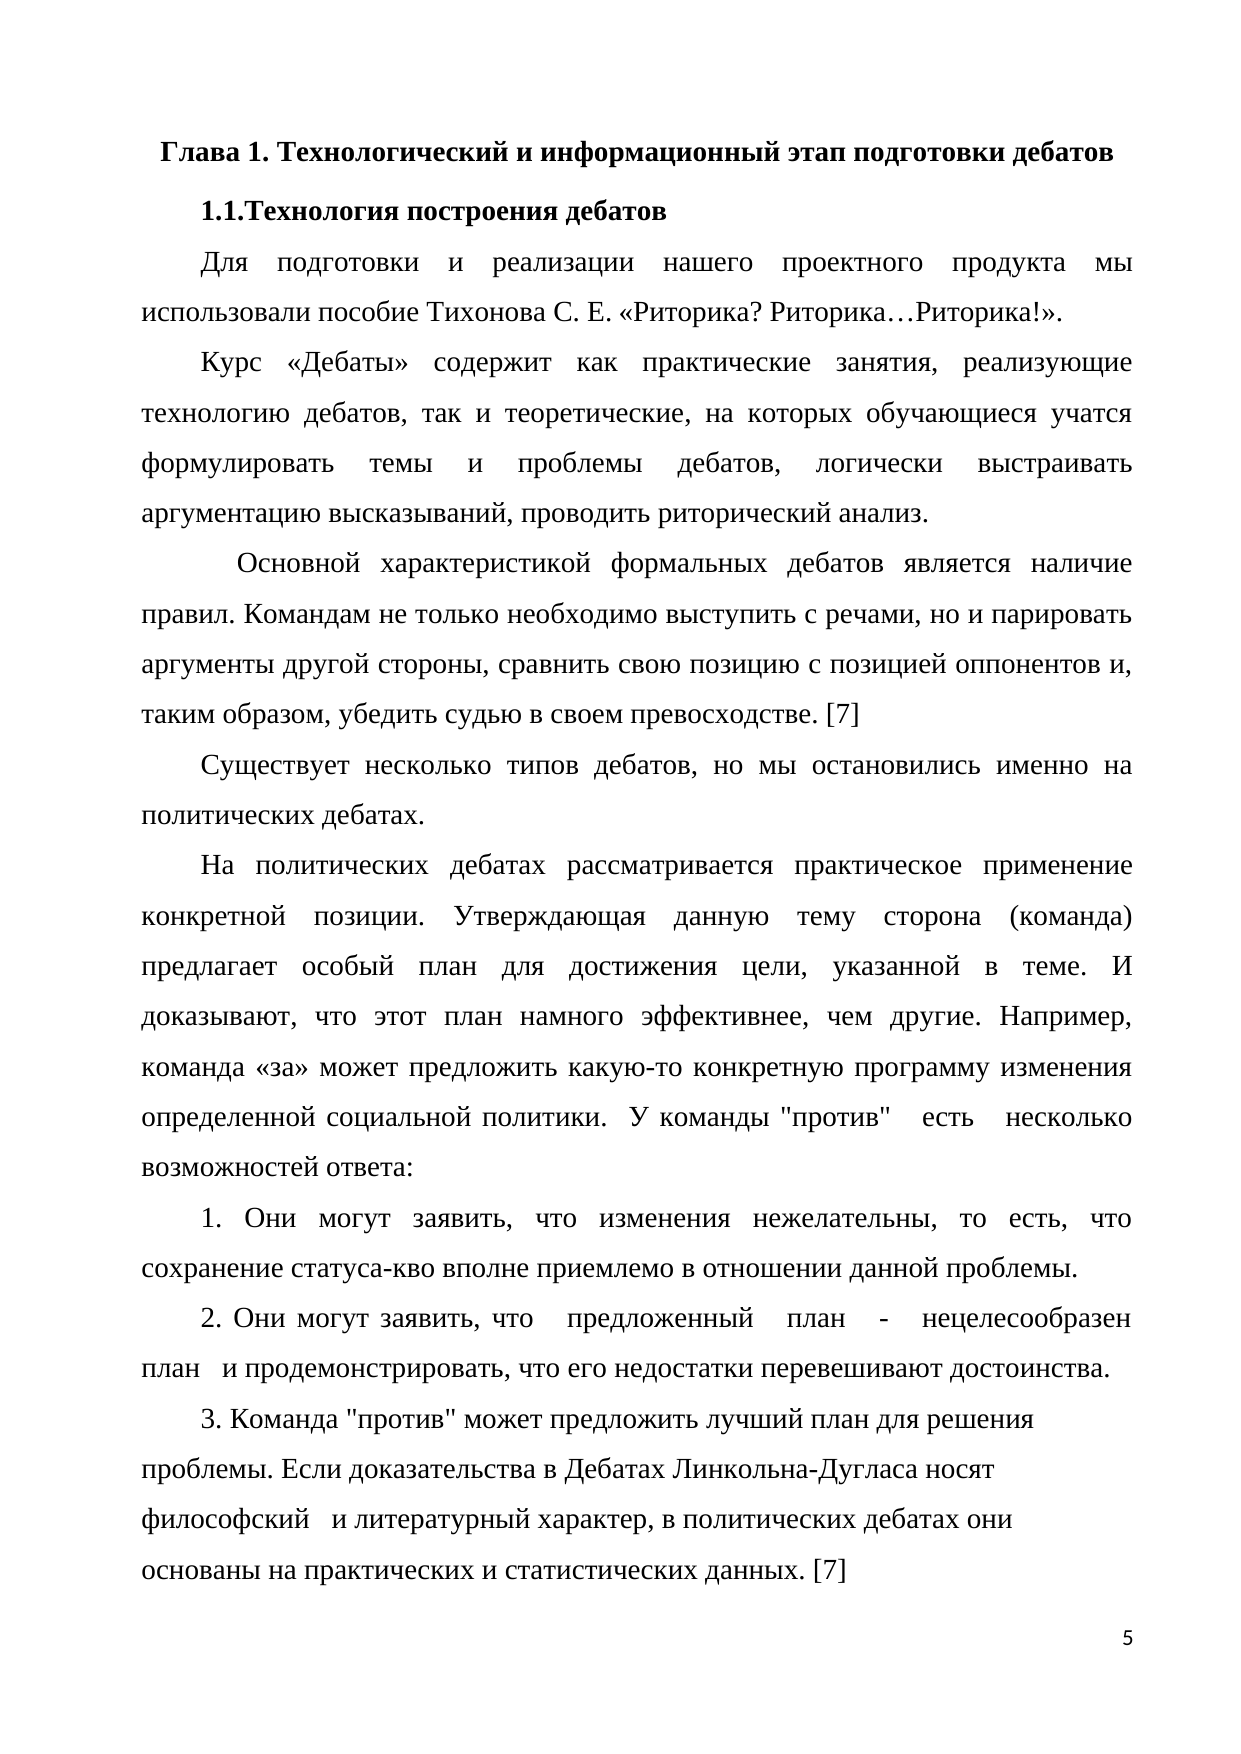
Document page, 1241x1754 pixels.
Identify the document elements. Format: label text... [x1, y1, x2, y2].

text Для подготовки и реализации нашего проектного продукта мы использовали пособие Тихонова С. Е. «Риторика? Риторика…Риторика!». [141, 244, 1133, 328]
text Глава 1. Технологический и информационный этап подготовки дебатов [141, 134, 1133, 168]
text На политических дебатах рассматривается практическое применение конкретной позиции. Утверждающая данную тему сторона (команда) предлагает особый план для достижения цели, указанной в теме. И доказывают, что этот план намного эффективнее, чем другие. Например, команда «за» может предложить какую-то конкретную программу изменения определенной социальной политики. У команды "против" есть несколько возможностей ответа: [141, 847, 1133, 1183]
text Основной характеристикой формальных дебатов является наличие правил. Командам не только необходимо выступить с речами, но и парировать аргументы другой стороны, сравнить свою позицию с позицией оппонентов и, таким образом, убедить судью в своем превосходстве. [7] [141, 546, 1133, 730]
text 2. Они могут заявить, что предложенный план - нецелесообразен план и продемонстрировать, что его недостатки перевешивают достоинства. [141, 1300, 1133, 1384]
text Курс «Дебаты» содержит как практические занятия, реализующие технологию дебатов, так и теоретические, на которых обучающиеся учатся формулировать темы и проблемы дебатов, логически выстраивать аргументацию высказываний, проводить риторический анализ. [141, 344, 1133, 529]
text 1. Они могут заявить, что изменения нежелательны, то есть, что сохранение статуса-кво вполне приемлемо в отношении данной проблемы. [141, 1200, 1133, 1283]
text Существует несколько типов дебатов, но мы остановились именно на политических дебатах. [141, 747, 1133, 831]
text 3. Команда "против" может предложить лучший план для решения проблемы. Если доказательства в Дебатах Линкольна-Дугласа носят философский и литературный характер, в политических дебатах они основаны на практических и статистических данных. [7] [141, 1401, 1133, 1585]
text 1.1.Технология построения дебатов [141, 193, 1133, 227]
